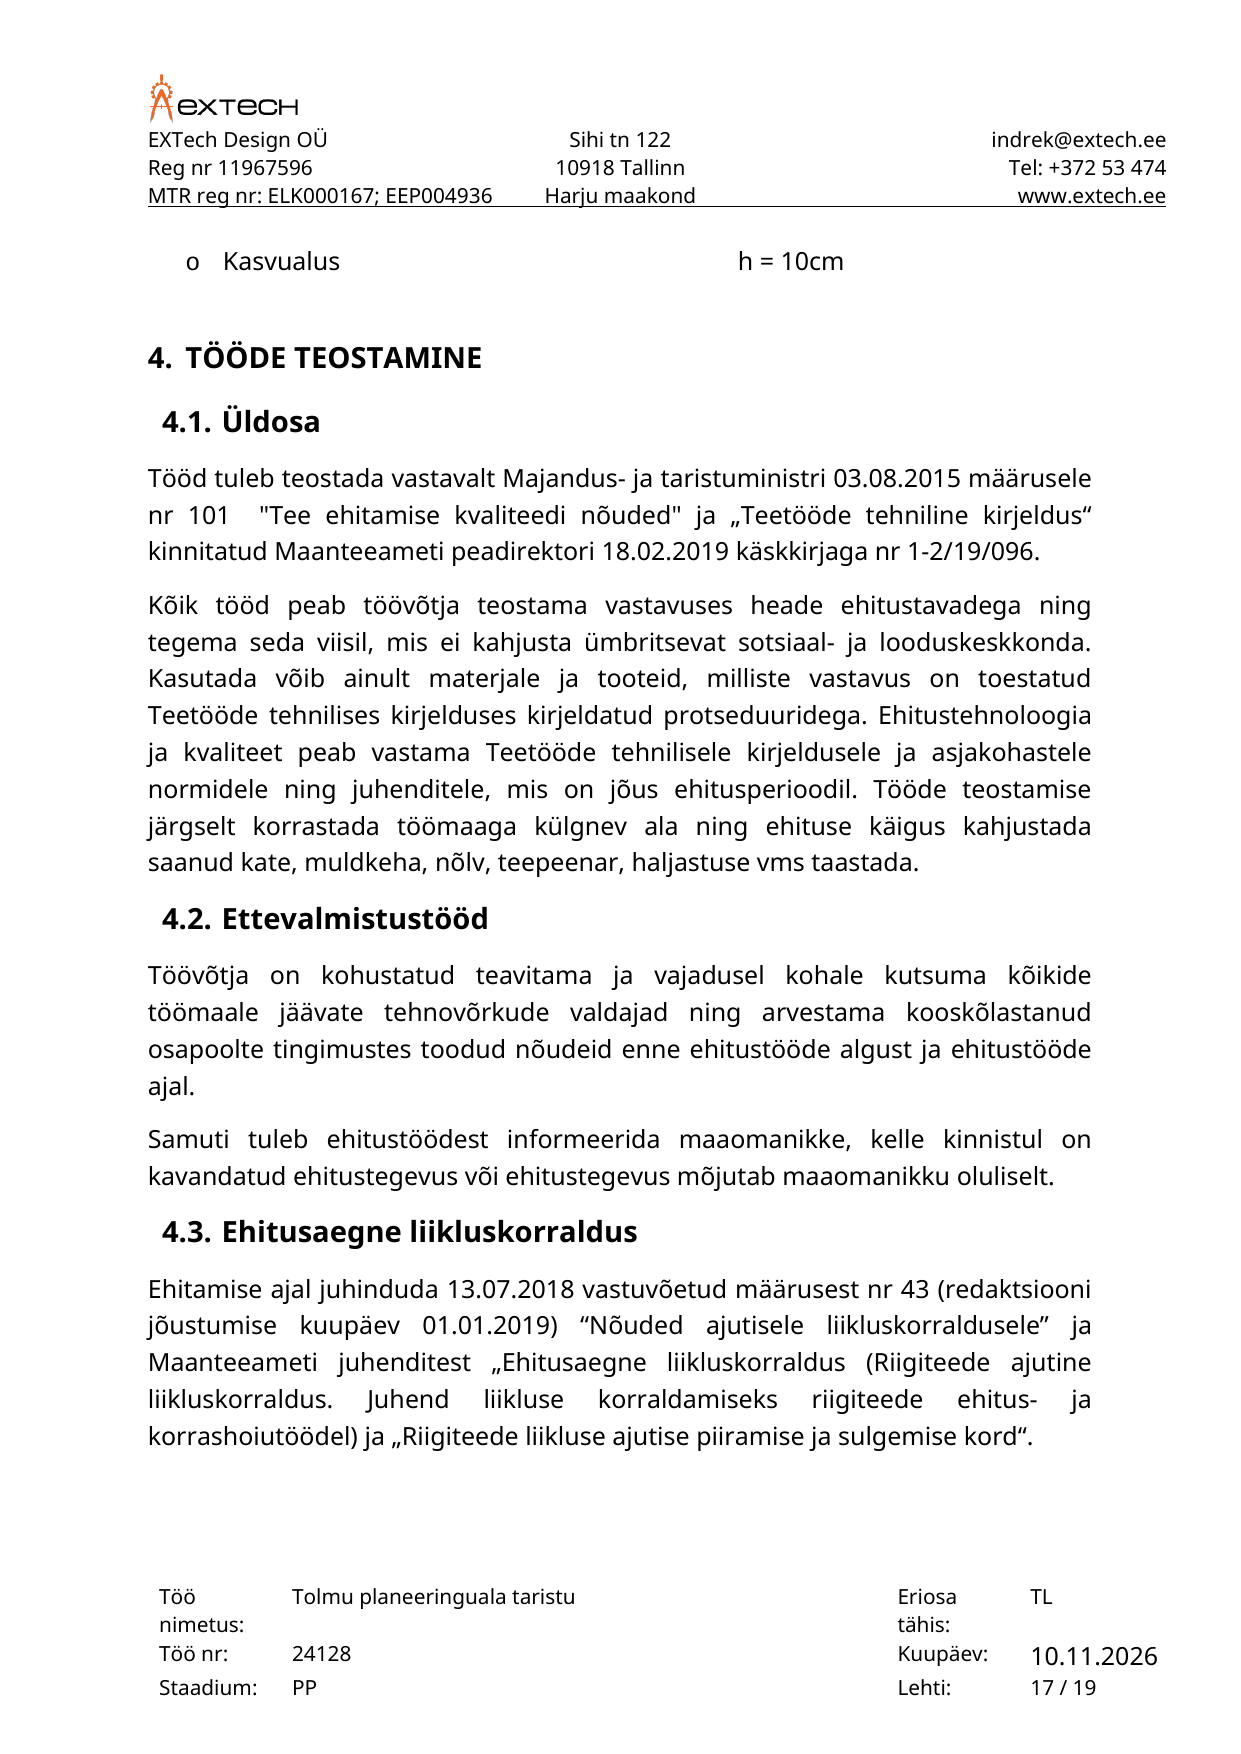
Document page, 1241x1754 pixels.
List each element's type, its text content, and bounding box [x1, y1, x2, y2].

text Samuti tuleb ehitustöödest informeerida maaomanikke, kelle kinnistul on kavandatud ehitustegevus või ehitustegevus mõjutab maaomanikku oluliselt. [148, 1122, 1093, 1192]
text Ehitamise ajal juhinduda 13.07.2018 vastuvõetud määrusest nr 43 (redaktsiooni jõustumise kuupäev 01.01.2019) “Nõuded ajutisele liikluskorraldusele” ja Maanteeameti juhenditest „Ehitusaegne liikluskorraldus (Riigiteede ajutine liikluskorraldus. Juhend liikluse korraldamiseks riigiteede ehitus- ja korrashoiutöödel) ja „Riigiteede liikluse ajutise piiramise ja sulgemise kord“. [148, 1271, 1093, 1452]
list Kasvualus h = 10cm [185, 244, 1093, 278]
subtitle TÖÖDE TEOSTAMINE [148, 337, 1093, 377]
subtitle Ettevalmistustööd [162, 898, 1093, 938]
subtitle Üldosa [162, 401, 1093, 441]
text Tööd tuleb teostada vastavalt Majandus- ja taristuministri 03.08.2015 määrusele nr 101 "Tee ehitamise kvaliteedi nõuded" ja „Teetööde tehniline kirjeldus“ kinnitatud Maanteeameti peadirektori 18.02.2019 käskkirjaga nr 1-2/19/096. [148, 461, 1093, 568]
text Kõik tööd peab töövõtja teostama vastavuses heade ehitustavadega ning tegema seda viisil, mis ei kahjusta ümbritsevat sotsiaal- ja looduskeskkonda. Kasutada võib ainult materjale ja tooteid, milliste vastavus on toestatud Teetööde tehnilises kirjelduses kirjeldatud protseduuridega. Ehitustehnoloogia ja kvaliteet peab vastama Teetööde tehnilisele kirjeldusele ja asjakohastele normidele ning juhenditele, mis on jõus ehitusperioodil. Tööde teostamise järgselt korrastada töömaaga külgnev ala ning ehituse käigus kahjustada saanud kate, muldkeha, nõlv, teepeenar, haljastuse vms taastada. [148, 587, 1093, 879]
text Töövõtja on kohustatud teavitama ja vajadusel kohale kutsuma kõikide töömaale jäävate tehnovõrkude valdajad ning arvestama kooskõlastanud osapoolte tingimustes toodud nõudeid enne ehitustööde algust ja ehitustööde ajal. [148, 958, 1093, 1102]
subtitle Ehitusaegne liikluskorraldus [162, 1212, 1093, 1251]
picture [147, 73, 300, 125]
